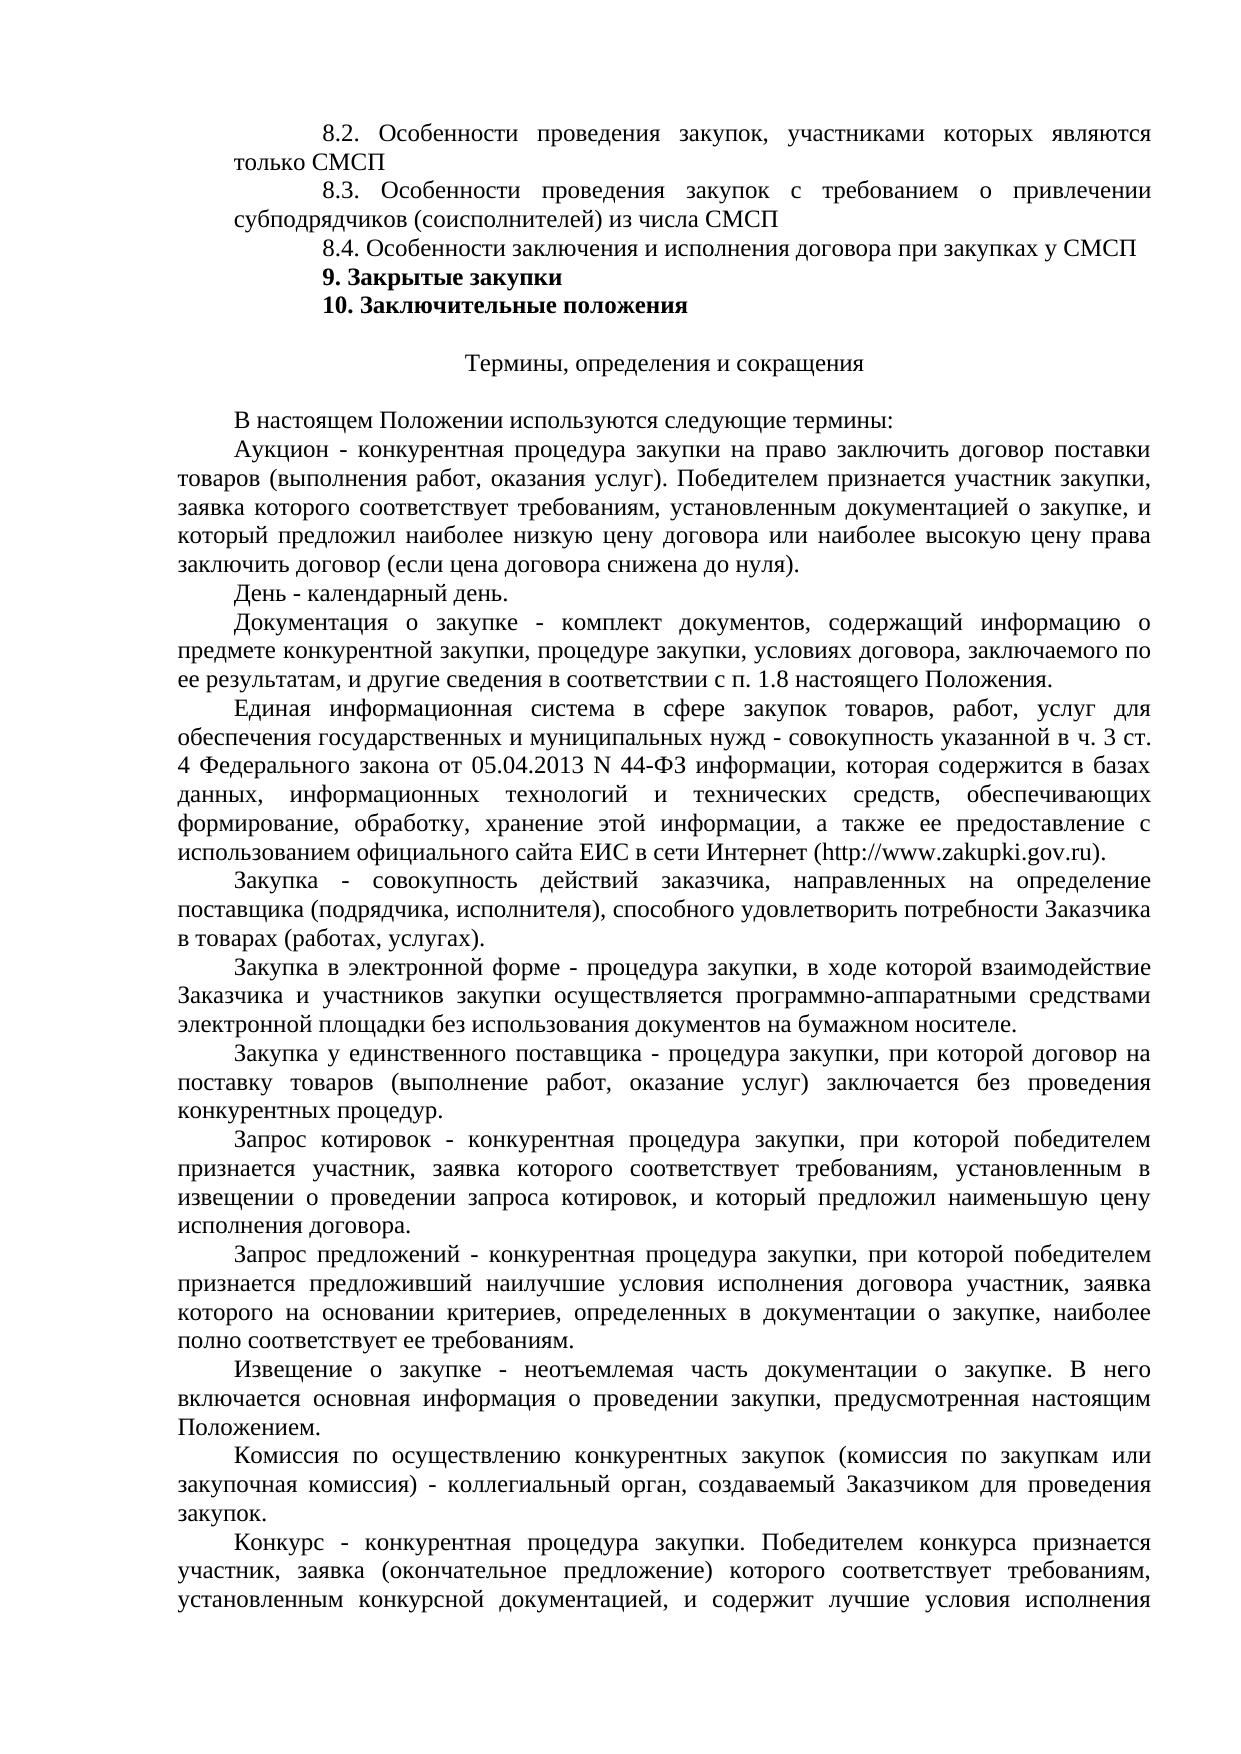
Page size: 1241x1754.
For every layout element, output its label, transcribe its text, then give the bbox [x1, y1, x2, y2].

text В настоящем Положении используются следующие термины: [177, 406, 1152, 434]
text 8.4. Особенности заключения и исполнения договора при закупках у СМСП [233, 233, 1152, 262]
text 8.3. Особенности проведения закупок с требованием о привлечении субподрядчиков (соисполнителей) из числа СМСП [233, 176, 1152, 233]
text Запрос предложений - конкурентная процедура закупки, при которой победителем признается предложивший наилучшие условия исполнения договора участник, заявка которого на основании критериев, определенных в документации о закупке, наиболее полно соответствует ее требованиям. [177, 1239, 1152, 1354]
text Запрос котировок - конкурентная процедура закупки, при которой победителем признается участник, заявка которого соответствует требованиям, установленным в извещении о проведении запроса котировок, и который предложил наименьшую цену исполнения договора. [177, 1124, 1152, 1239]
text 8.2. Особенности проведения закупок, участниками которых являются только СМСП [233, 118, 1152, 176]
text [177, 1527, 1152, 1613]
text Аукцион - конкурентная процедура закупки на право заключить договор поставки товаров (выполнения работ, оказания услуг). Победителем признается участник закупки, заявка которого соответствует требованиям, установленным документацией о закупке, и который предложил наиболее низкую цену договора или наиболее высокую цену права заключить договор (если цена договора снижена до нуля). [177, 434, 1152, 578]
text Извещение о закупке - неотъемлемая часть документации о закупке. В него включается основная информация о проведении закупки, предусмотренная настоящим Положением. [177, 1354, 1152, 1441]
text Документация о закупке - комплект документов, содержащий информацию о предмете конкурентной закупки, процедуре закупки, условиях договора, заключаемого по ее результатам, и другие сведения в соответствии с п. 1.8 настоящего Положения. [177, 607, 1152, 693]
text Термины, определения и сокращения [177, 348, 1152, 377]
text Закупка в электронной форме - процедура закупки, в ходе которой взаимодействие Заказчика и участников закупки осуществляется программно-аппаратными средствами электронной площадки без использования документов на бумажном носителе. [177, 952, 1152, 1038]
text 10. Заключительные положения [233, 291, 1152, 319]
text Единая информационная система в сфере закупок товаров, работ, услуг для обеспечения государственных и муниципальных нужд - совокупность указанной в ч. 3 ст. 4 Федерального закона от 05.04.2013 N 44-ФЗ информации, которая содержится в базах данных, информационных технологий и технических средств, обеспечивающих формирование, обработку, хранение этой информации, а также ее предоставление с использованием официального сайта ЕИС в сети Интернет (http://www.zakupki.gov.ru). [177, 693, 1152, 866]
text 9. Закрытые закупки [233, 262, 1152, 291]
text Закупка - совокупность действий заказчика, направленных на определение поставщика (подрядчика, исполнителя), способного удовлетворить потребности Заказчика в товарах (работах, услугах). [177, 866, 1152, 952]
text День - календарный день. [177, 578, 1152, 607]
text Закупка у единственного поставщика - процедура закупки, при которой договор на поставку товаров (выполнение работ, оказание услуг) заключается без проведения конкурентных процедур. [177, 1038, 1152, 1124]
text Комиссия по осуществлению конкурентных закупок (комиссия по закупкам или закупочная комиссия) - коллегиальный орган, создаваемый Заказчиком для проведения закупок. [177, 1441, 1152, 1527]
